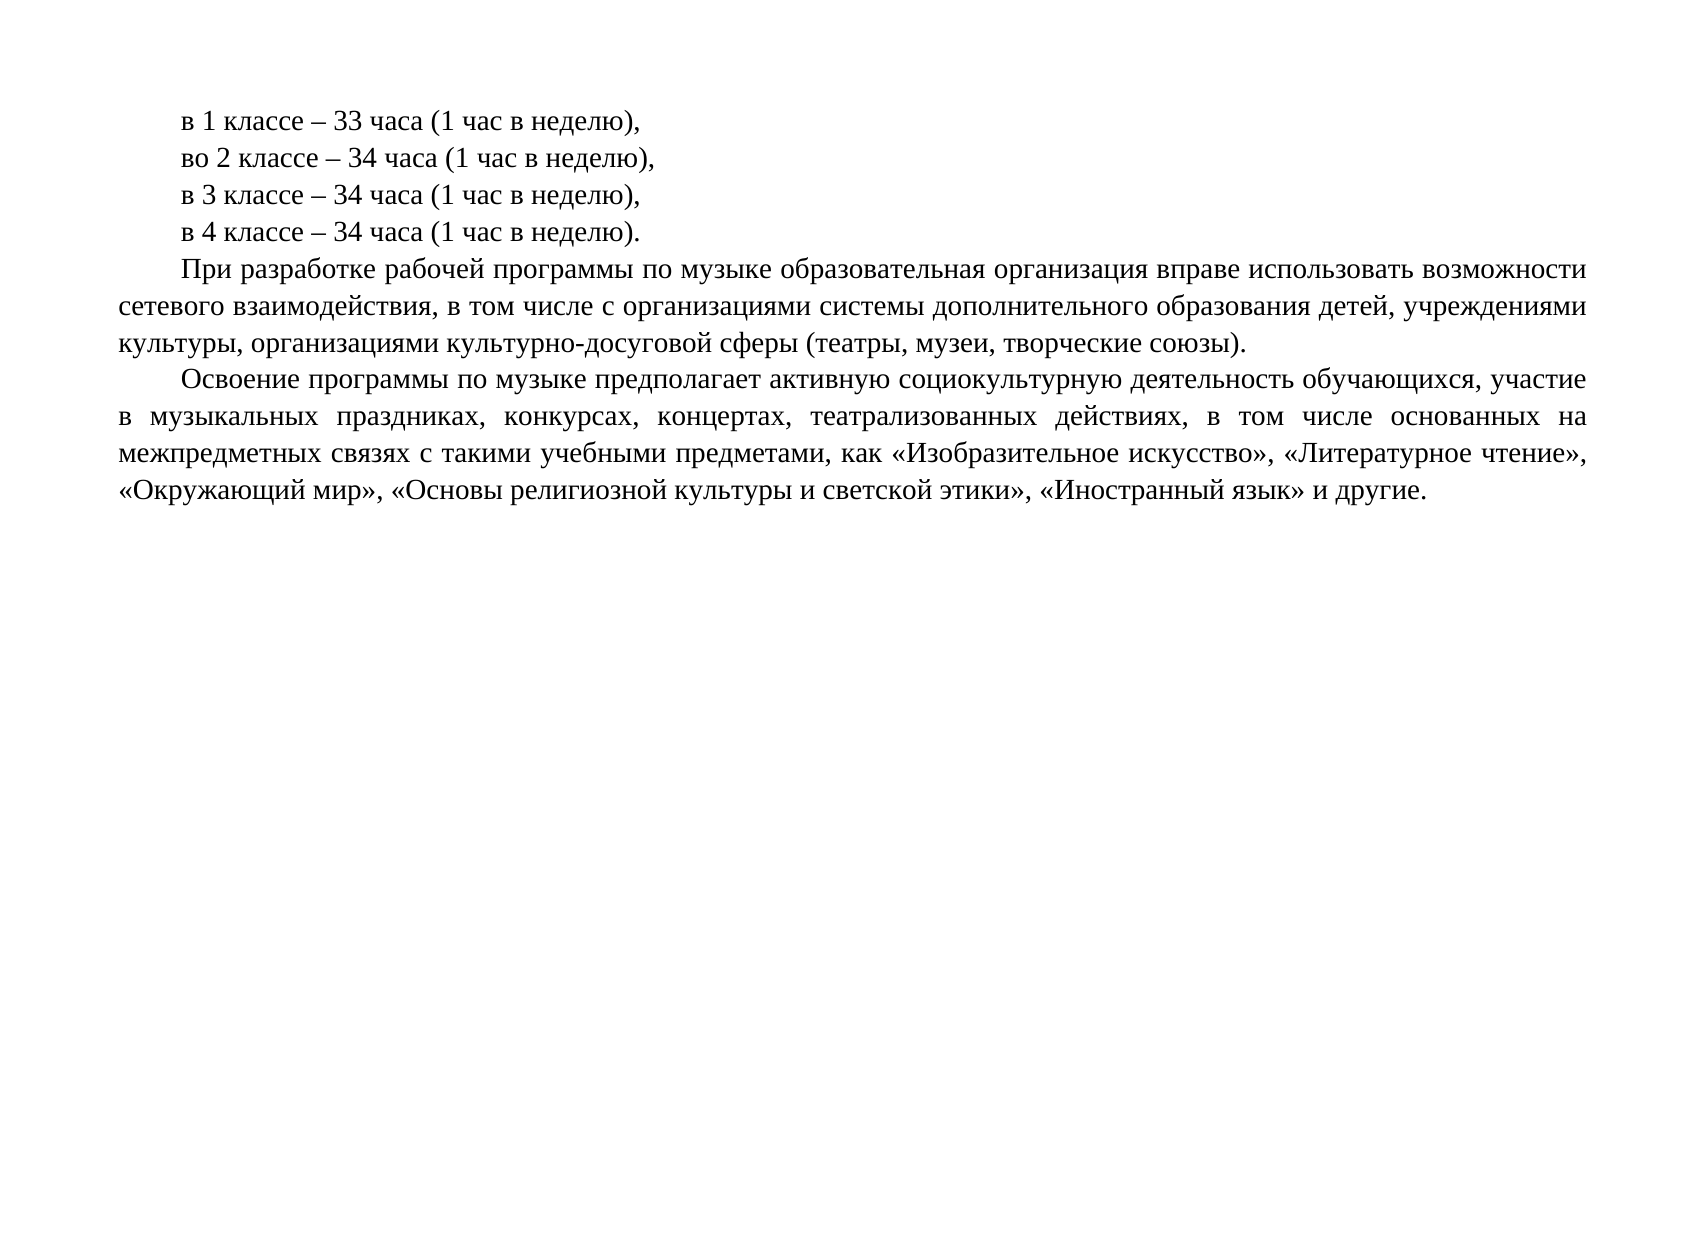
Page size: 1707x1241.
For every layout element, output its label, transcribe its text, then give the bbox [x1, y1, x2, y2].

text При разработке рабочей программы по музыке образовательная организация вправе использовать возможности сетевого взаимодействия, в том числе с организациями системы дополнительного образования детей, учреждениями культуры, организациями культурно-досуговой сферы (театры, музеи, творческие союзы). [118, 251, 1588, 358]
text Освоение программы по музыке предполагает активную социокультурную деятельность обучающихся, участие в музыкальных праздниках, конкурсах, концертах, театрализованных действиях, в том числе основанных на межпредметных связях с такими учебными предметами, как «Изобразительное искусство», «Литературное чтение», «Окружающий мир», «Основы религиозной культуры и светской этики», «Иностранный язык» и другие. [118, 362, 1588, 506]
text в 4 классе – 34 часа (1 час в неделю). [118, 214, 1588, 248]
text в 1 классе – 33 часа (1 час в неделю), [118, 103, 1588, 137]
text в 3 классе – 34 часа (1 час в неделю), [118, 177, 1588, 211]
text во 2 классе – 34 часа (1 час в неделю), [118, 140, 1588, 174]
